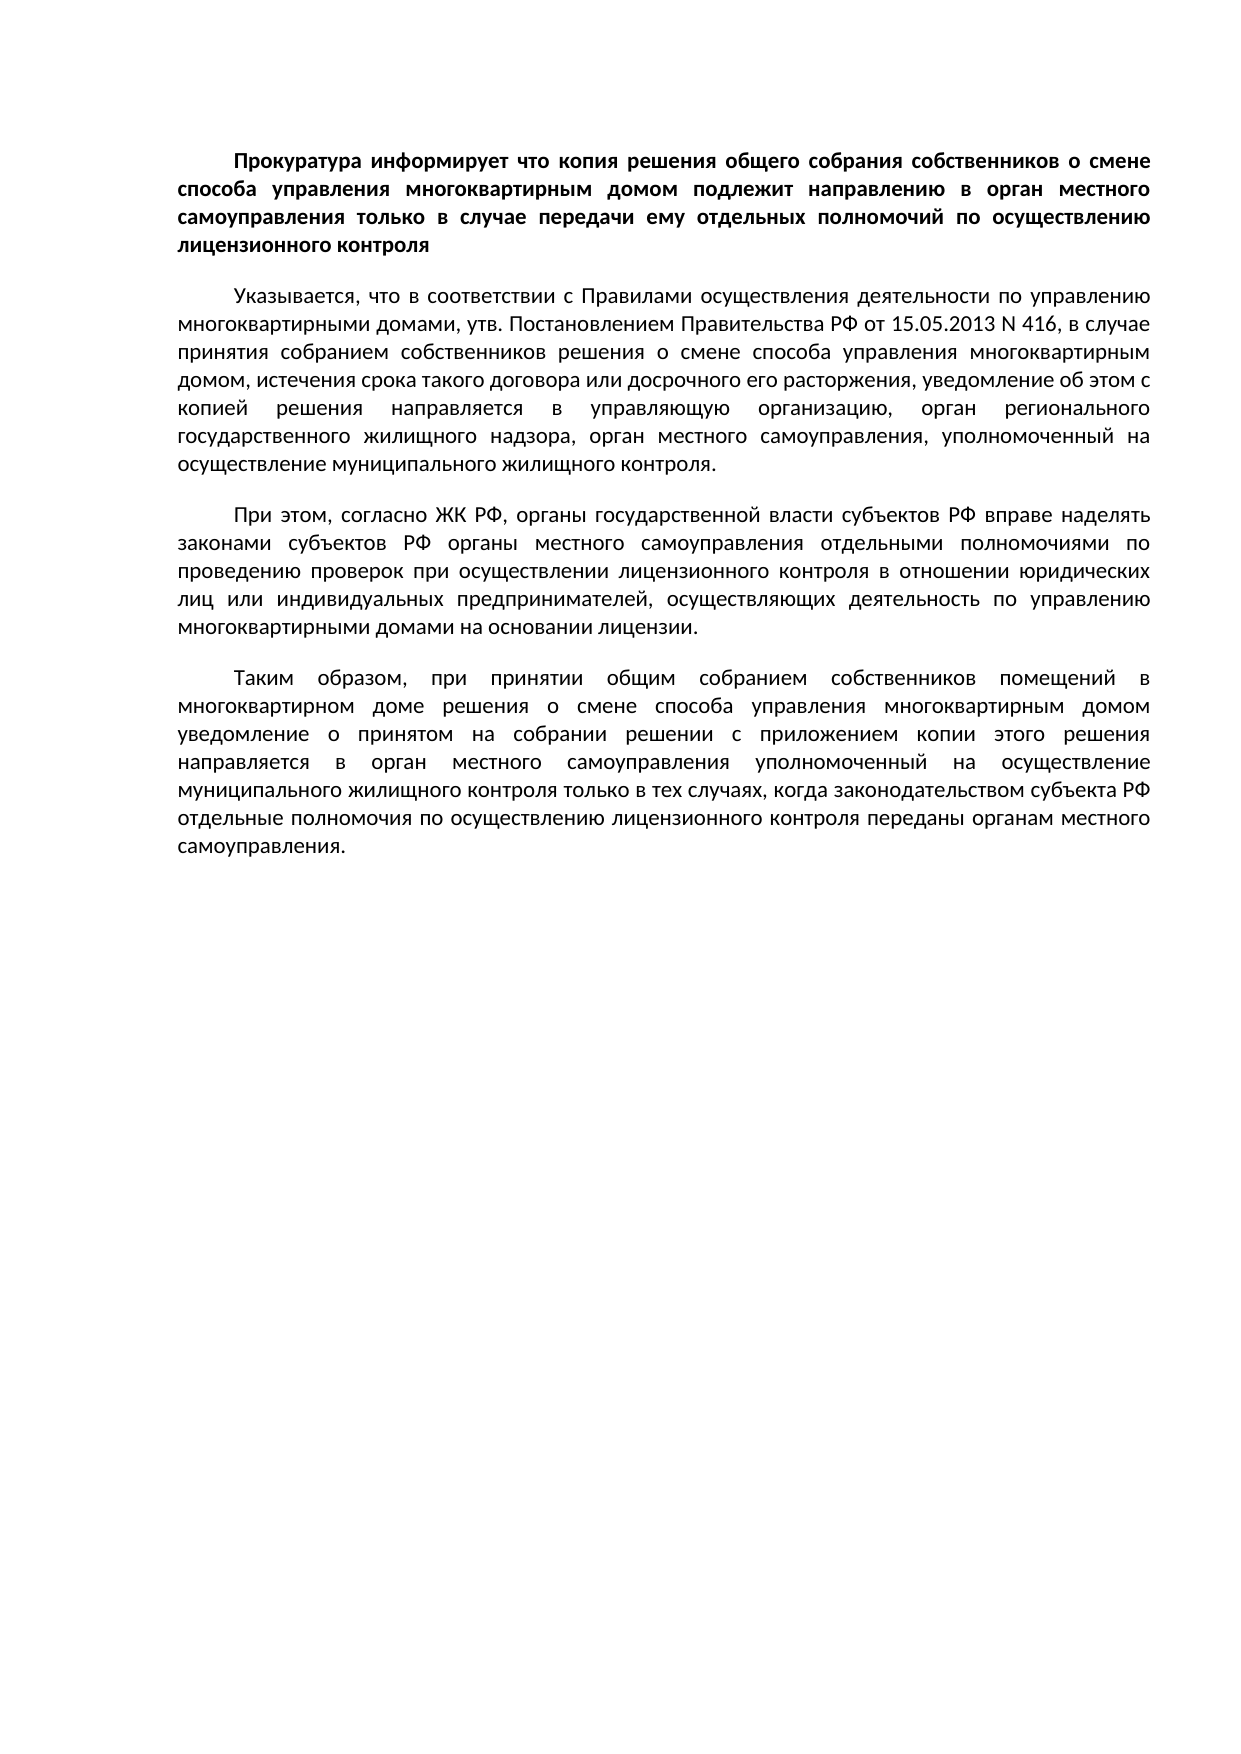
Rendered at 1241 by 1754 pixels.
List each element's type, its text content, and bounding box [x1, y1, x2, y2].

text Таким образом, при принятии общим собранием собственников помещений в многоквартирном доме решения о смене способа управления многоквартирным домом уведомление о принятом на собрании решении с приложением копии этого решения направляется в орган местного самоуправления уполномоченный на осуществление муниципального жилищного контроля только в тех случаях, когда законодательством субъекта РФ отдельные полномочия по осуществлению лицензионного контроля переданы органам местного самоуправления. [177, 663, 1152, 887]
text Указывается, что в соответствии с Правилами осуществления деятельности по управлению многоквартирными домами, утв. Постановлением Правительства РФ от 15.05.2013 N 416, в случае принятия собранием собственников решения о смене способа управления многоквартирным домом, истечения срока такого договора или досрочного его расторжения, уведомление об этом с копией решения направляется в управляющую организацию, орган регионального государственного жилищного надзора, орган местного самоуправления, уполномоченный на осуществление муниципального жилищного контроля. [177, 281, 1152, 477]
text Прокуратура информирует что копия решения общего собрания собственников о смене способа управления многоквартирным домом подлежит направлению в орган местного самоуправления только в случае передачи ему отдельных полномочий по осуществлению лицензионного контроля [177, 146, 1152, 258]
text При этом, согласно ЖК РФ, органы государственной власти субъектов РФ вправе наделять законами субъектов РФ органы местного самоуправления отдельными полномочиями по проведению проверок при осуществлении лицензионного контроля в отношении юридических лиц или индивидуальных предпринимателей, осуществляющих деятельность по управлению многоквартирными домами на основании лицензии. [177, 500, 1152, 640]
